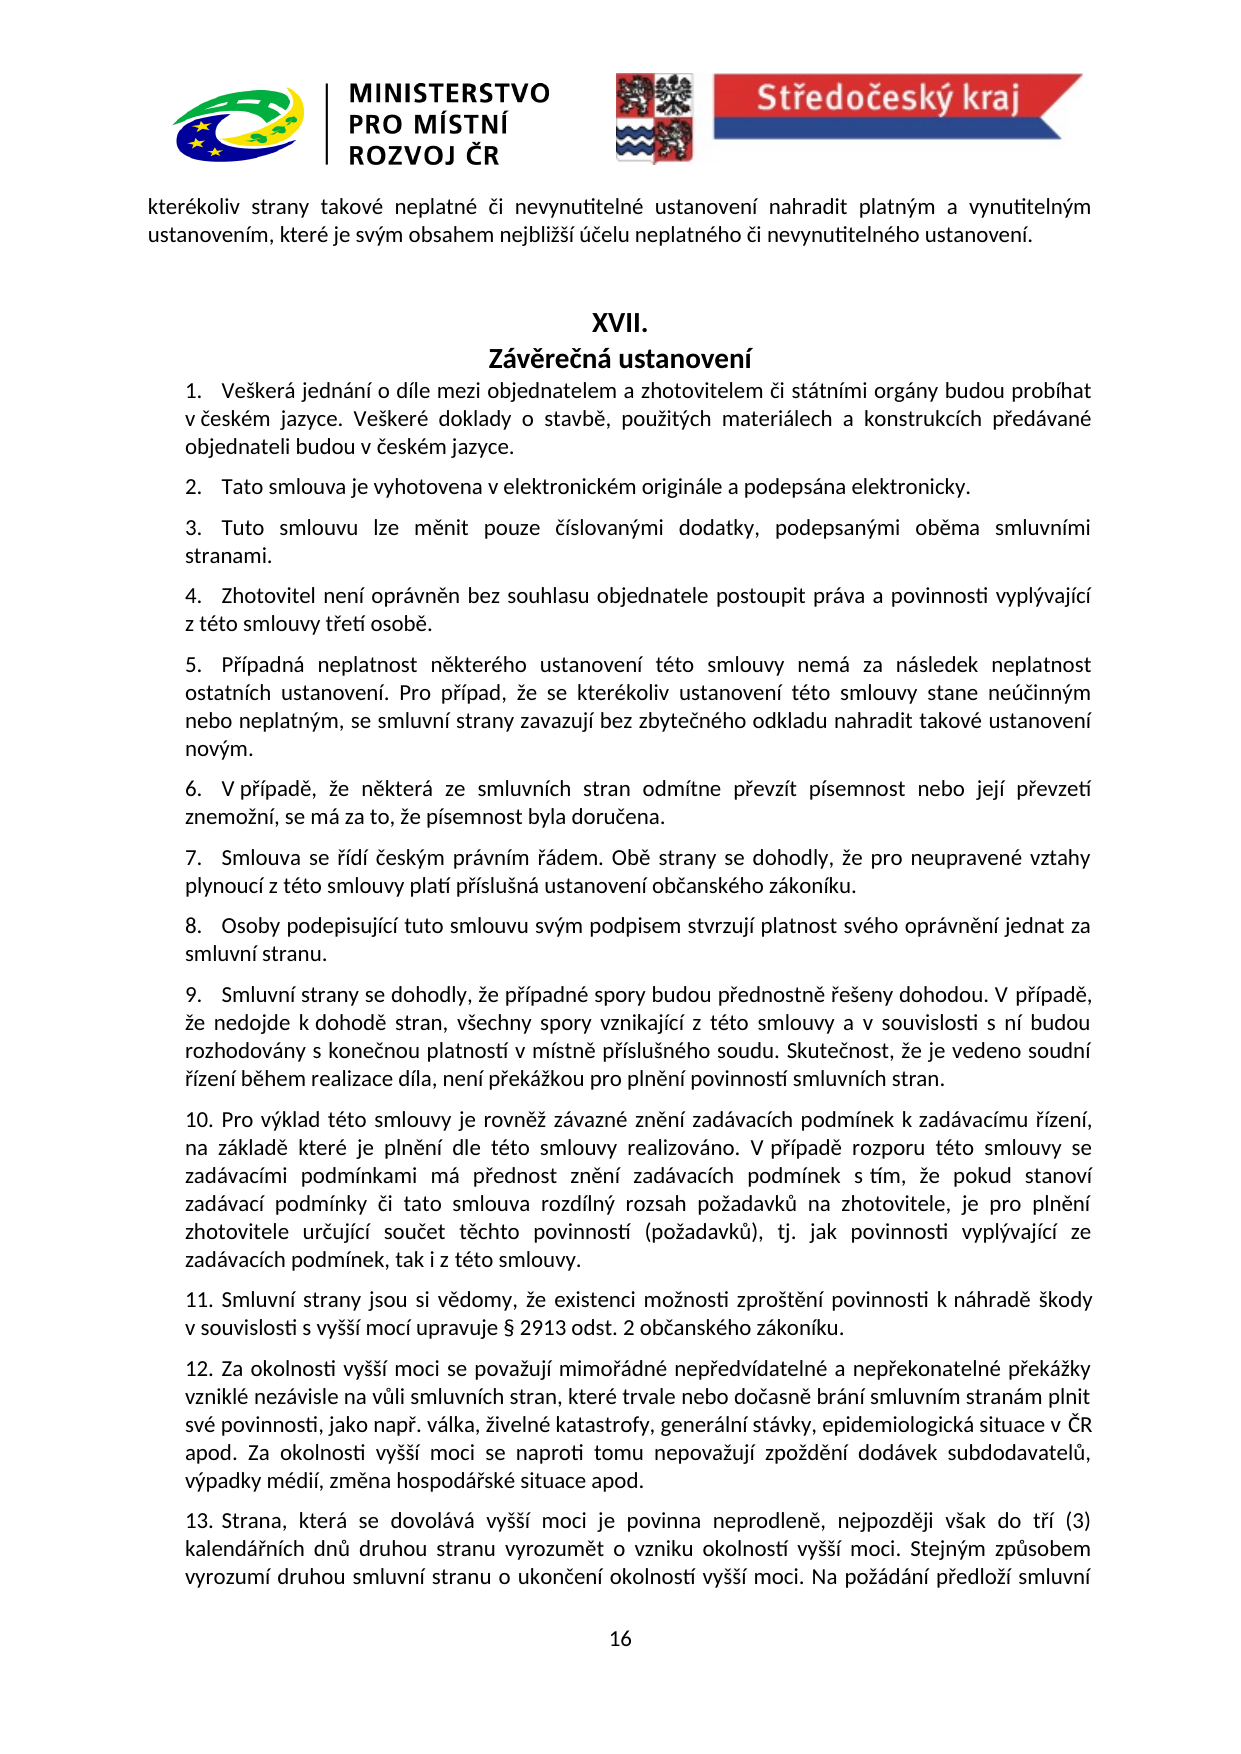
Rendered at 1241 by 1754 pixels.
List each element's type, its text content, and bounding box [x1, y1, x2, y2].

list Osoby podepisující tuto smlouvu svým podpisem stvrzují platnost svého oprávnění jednat za smluvní stranu. [185, 912, 1093, 968]
list Pro výklad této smlouvy je rovněž závazné znění zadávacích podmínek k zadávacímu řízení, na základě které je plnění dle této smlouvy realizováno. V případě rozporu této smlouvy se zadávacími podmínkami má přednost znění zadávacích podmínek s tím, že pokud stanoví zadávací podmínky či tato smlouva rozdílný rozsah požadavků na zhotovitele, je pro plnění zhotovitele určující součet těchto povinností (požadavků), tj. jak povinnosti vyplývající ze zadávacích podmínek, tak i z této smlouvy. [185, 1105, 1093, 1273]
text XVII. [148, 304, 1093, 340]
list Tuto smlouvu lze měnit pouze číslovanými dodatky, podepsanými oběma smluvními stranami. [185, 513, 1093, 569]
text Závěrečná ustanovení [148, 340, 1093, 376]
list Tato smlouva je vyhotovena v elektronickém originále a podepsána elektronicky. [185, 472, 1093, 500]
picture [616, 73, 1084, 165]
list Zhotovitel není oprávněn bez souhlasu objednatele postoupit práva a povinnosti vyplývající z této smlouvy třetí osobě. [185, 581, 1093, 637]
list Případná neplatnost některého ustanovení této smlouvy nemá za následek neplatnost ostatních ustanovení. Pro případ, že se kterékoliv ustanovení této smlouvy stane neúčinným nebo neplatným, se smluvní strany zavazují bez zbytečného odkladu nahradit takové ustanovení novým. [185, 650, 1093, 762]
list V případě, že některá ze smluvních stran odmítne převzít písemnost nebo její převzetí znemožní, se má za to, že písemnost byla doručena. [185, 774, 1093, 831]
picture [172, 83, 549, 165]
list Smlouva se řídí českým právním řádem. Obě strany se dohodly, že pro neupravené vztahy plynoucí z této smlouvy platí příslušná ustanovení občanského zákoníku. [185, 843, 1093, 899]
list Smluvní strany se dohodly, že případné spory budou přednostně řešeny dohodou. V případě, že nedojde k dohodě stran, všechny spory vznikající z této smlouvy a v souvislosti s ní budou rozhodovány s konečnou platností v místně příslušného soudu. Skutečnost, že je vedeno soudní řízení během realizace díla, není překážkou pro plnění povinností smluvních stran. [185, 980, 1093, 1092]
list Smluvní strany jsou si vědomy, že existenci možnosti zproštění povinnosti k náhradě škody v souvislosti s vyšší mocí upravuje § 2913 odst. 2 občanského zákoníku. [185, 1285, 1093, 1341]
list Veškerá jednání o díle mezi objednatelem a zhotovitelem či státními orgány budou probíhat v českém jazyce. Veškeré doklady o stavbě, použitých materiálech a konstrukcích předávané objednateli budou v českém jazyce. [185, 376, 1093, 460]
list Za okolnosti vyšší moci se považují mimořádné nepředvídatelné a nepřekonatelné překážky vzniklé nezávisle na vůli smluvních stran, které trvale nebo dočasně brání smluvním stranám plnit své povinnosti, jako např. válka, živelné katastrofy, generální stávky, epidemiologická situace v ČR apod. Za okolnosti vyšší moci se naproti tomu nepovažují zpoždění dodávek subdodavatelů, výpadky médií, změna hospodářské situace apod. [185, 1354, 1093, 1494]
